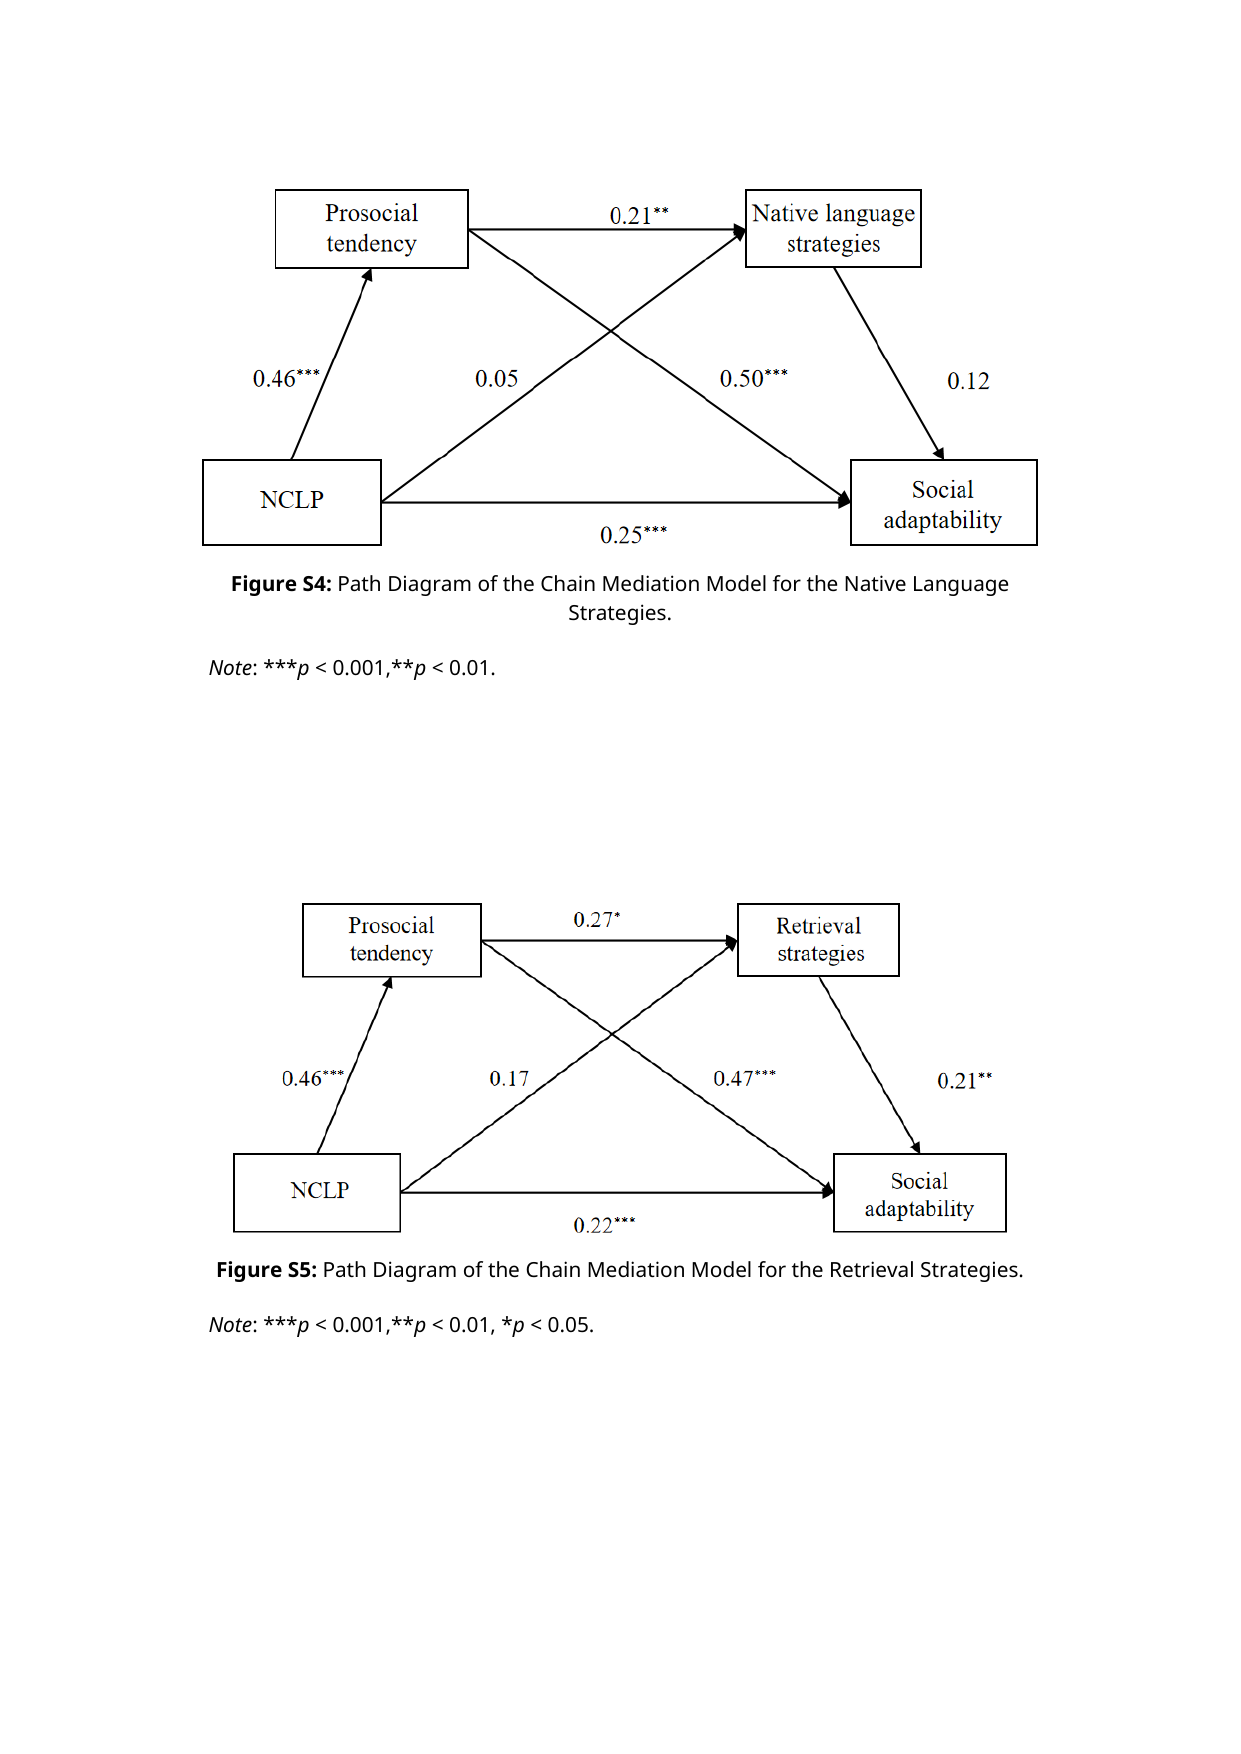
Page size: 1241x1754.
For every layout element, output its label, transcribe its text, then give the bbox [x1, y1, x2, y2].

text Note: ***p < 0.001,**p < 0.01. [187, 651, 1053, 684]
text Figure S4: Path Diagram of the Chain Mediation Model for the Native Language Strategies. [187, 569, 1053, 626]
picture [222, 892, 1019, 1243]
text Figure S5: Path Diagram of the Chain Mediation Model for the Retrieval Strategies. [187, 1255, 1053, 1283]
picture [190, 162, 1050, 557]
text Note: ***p < 0.001,**p < 0.01, *p < 0.05. [187, 1308, 1053, 1341]
